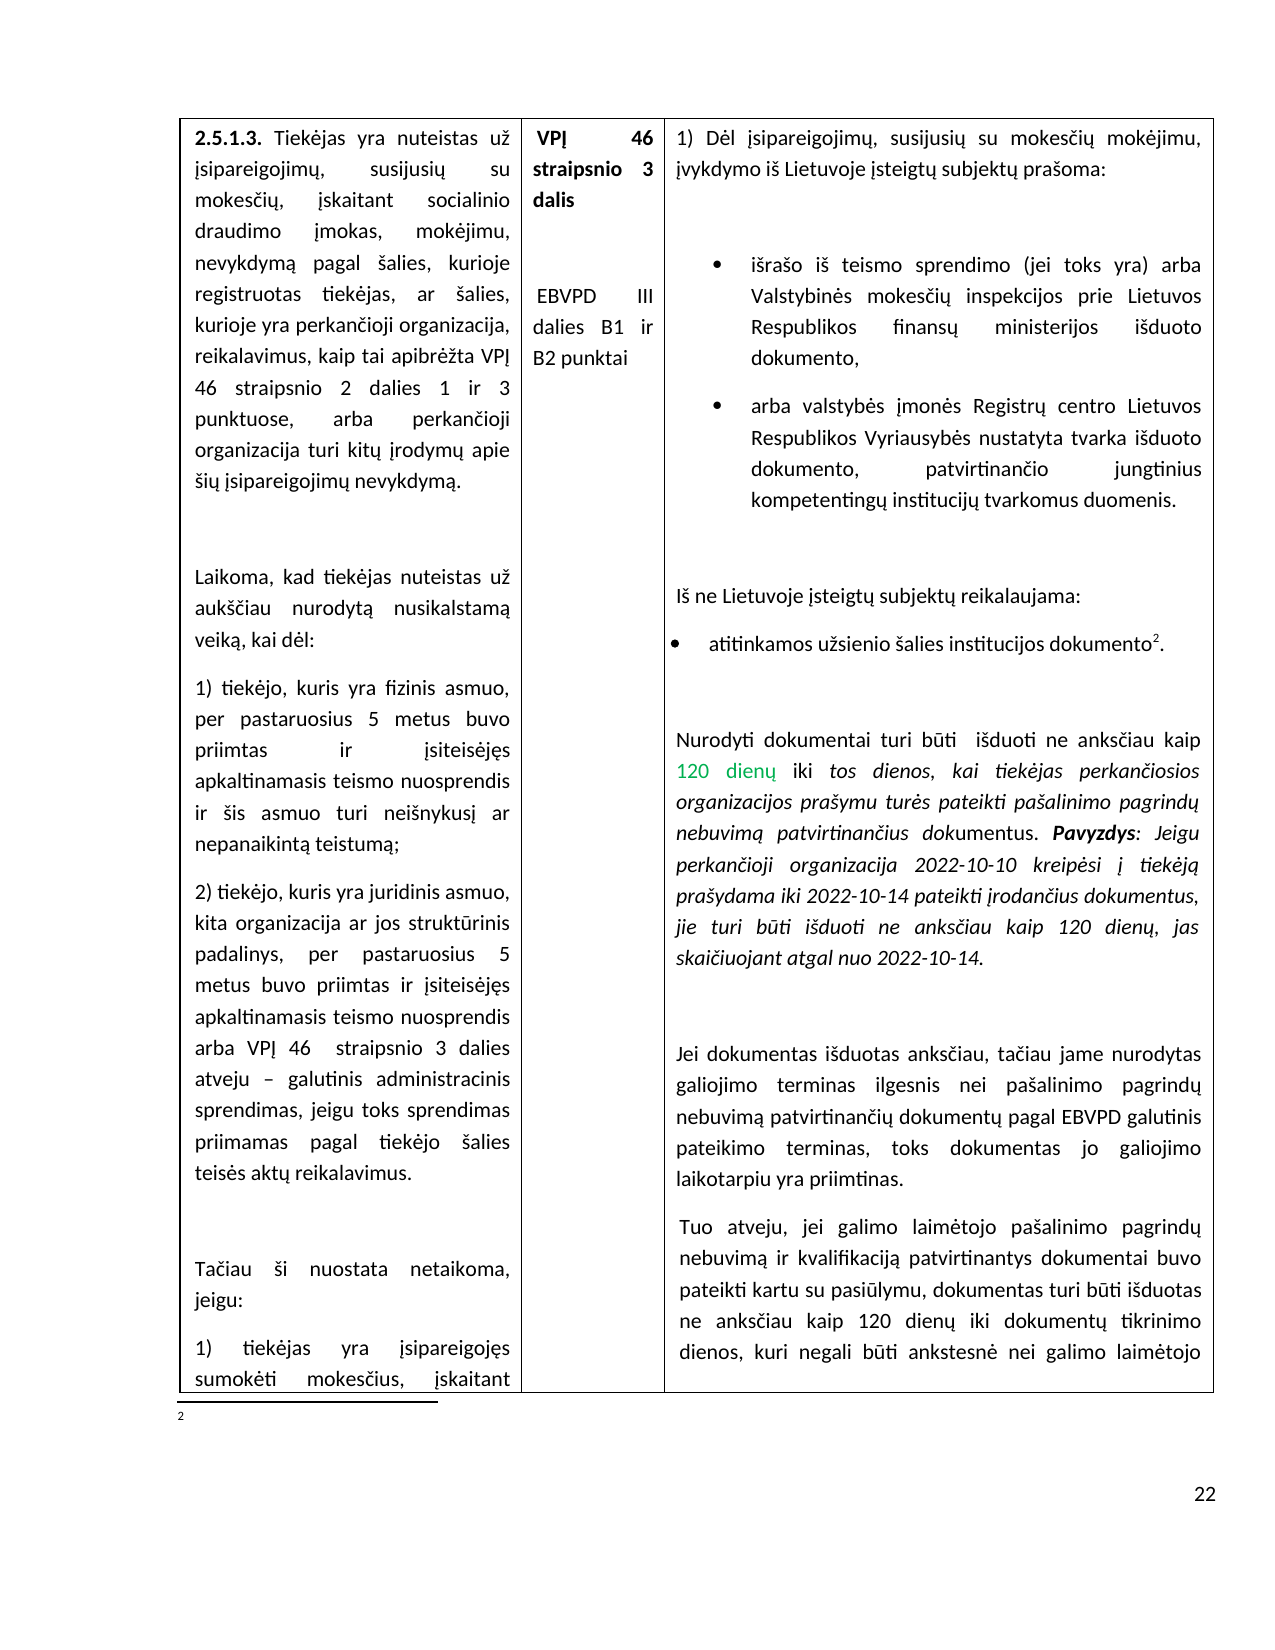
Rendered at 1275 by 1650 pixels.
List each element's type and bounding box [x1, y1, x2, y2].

table_cell [522, 119, 664, 1392]
table_cell [181, 119, 521, 1392]
table_cell [665, 119, 1213, 1392]
